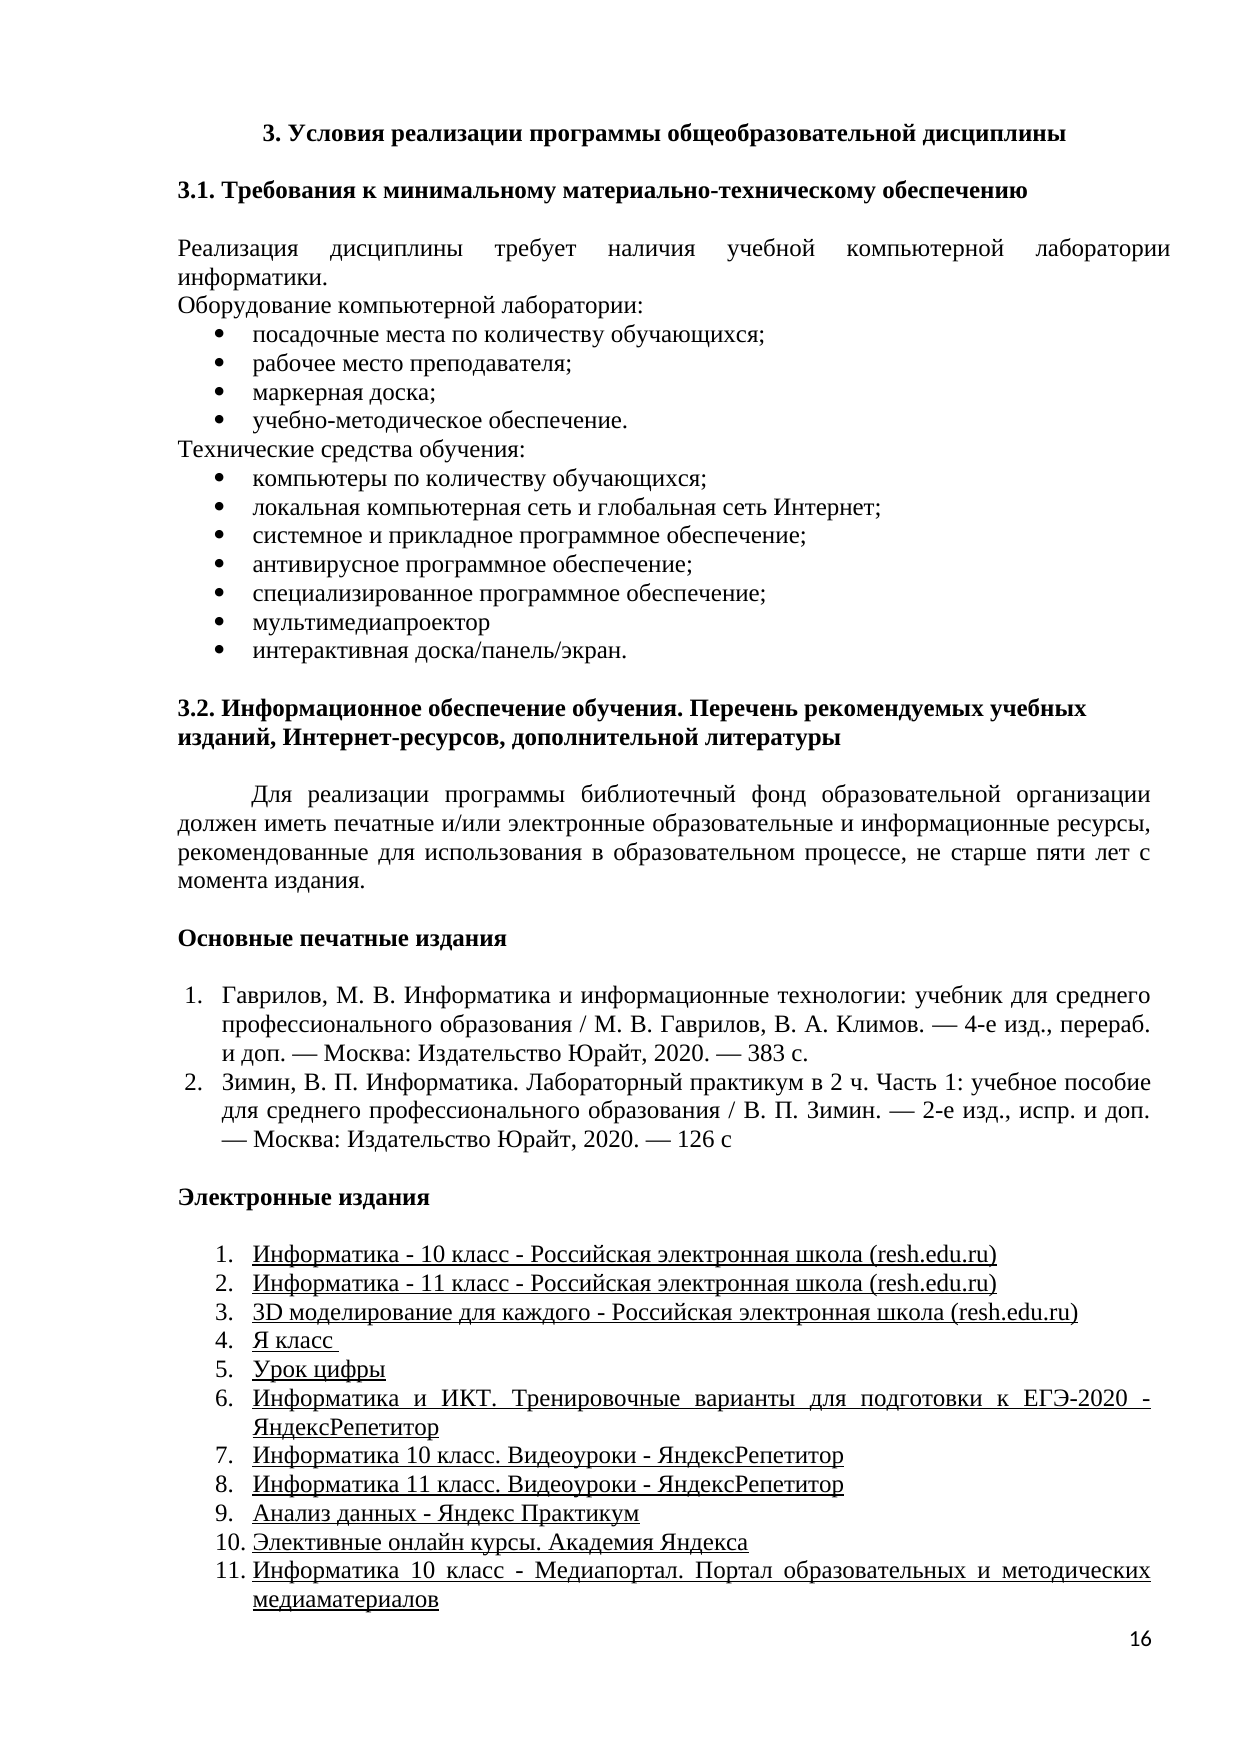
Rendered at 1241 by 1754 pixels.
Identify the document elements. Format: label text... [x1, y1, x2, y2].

list 3D моделирование для каждого - Российская электронная школа (resh.edu.ru) [215, 1297, 1152, 1326]
list мультимедиапроектор [215, 607, 1171, 636]
list посадочные места по количеству обучающихся; [215, 319, 1171, 348]
list маркерная доска; [215, 377, 1171, 406]
list Информатика 10 класс - Медиапортал. Портал образовательных и методических медиаматериалов [215, 1556, 1152, 1613]
list Анализ данных - Яндекс Практикум [215, 1498, 1152, 1527]
list Элективные онлайн курсы. Академия Яндекса [215, 1527, 1152, 1556]
list Зимин, В. П. Информатика. Лабораторный практикум в 2 ч. Часть 1: учебное пособие для среднего профессионального образования / В. П. Зимин. — 2-е изд., испр. и доп. — Москва: Издательство Юрайт, 2020. — 126 с [184, 1067, 1152, 1153]
list Гаврилов, М. В. Информатика и информационные технологии: учебник для среднего профессионального образования / М. В. Гаврилов, В. А. Климов. — 4-е изд., перераб. и доп. — Москва: Издательство Юрайт, 2020. — 383 с. [184, 981, 1152, 1067]
text Оборудование компьютерной лаборатории: [177, 291, 1171, 319]
text 3.2. Информационное обеспечение обучения. Перечень рекомендуемых учебных изданий, Интернет-ресурсов, дополнительной литературы [177, 693, 1152, 751]
list компьютеры по количеству обучающихся; [215, 463, 1171, 492]
list Информатика - 11 класс - Российская электронная школа (resh.edu.ru) [215, 1268, 1152, 1297]
subtitle 3. Условия реализации программы общеобразовательной дисциплины [177, 118, 1152, 147]
text 3.1. Требования к минимальному материально-техническому обеспечению [177, 176, 1152, 204]
list рабочее место преподавателя; [215, 348, 1171, 377]
list интерактивная доска/панель/экран. [215, 636, 1171, 664]
list Урок цифры [215, 1354, 1152, 1383]
list учебно-методическое обеспечение. [215, 406, 1171, 434]
text Реализация дисциплины требует наличия учебной компьютерной лаборатории информатики. [177, 233, 1171, 291]
text Для реализации программы библиотечный фонд образовательной организации должен иметь печатные и/или электронные образовательные и информационные ресурсы, рекомендованные для использования в образовательном процессе, не старше пяти лет с момента издания. [177, 779, 1152, 894]
text Основные печатные издания [177, 923, 1152, 952]
list Информатика - 10 класс - Российская электронная школа (resh.edu.ru) [215, 1239, 1152, 1268]
list локальная компьютерная сеть и глобальная сеть Интернет; [215, 492, 1171, 521]
list Информатика и ИКТ. Тренировочные варианты для подготовки к ЕГЭ-2020 - ЯндексРепетитор [215, 1383, 1152, 1441]
list специализированное программное обеспечение; [215, 578, 1171, 607]
text Технические средства обучения: [177, 434, 1171, 463]
list системное и прикладное программное обеспечение; [215, 521, 1171, 549]
list Информатика 11 класс. Видеоуроки - ЯндексРепетитор [215, 1469, 1152, 1498]
list антивирусное программное обеспечение; [215, 549, 1171, 578]
list Информатика 10 класс. Видеоуроки - ЯндексРепетитор [215, 1441, 1152, 1469]
list Я класс [215, 1326, 1152, 1354]
text Электронные издания [177, 1182, 1152, 1211]
